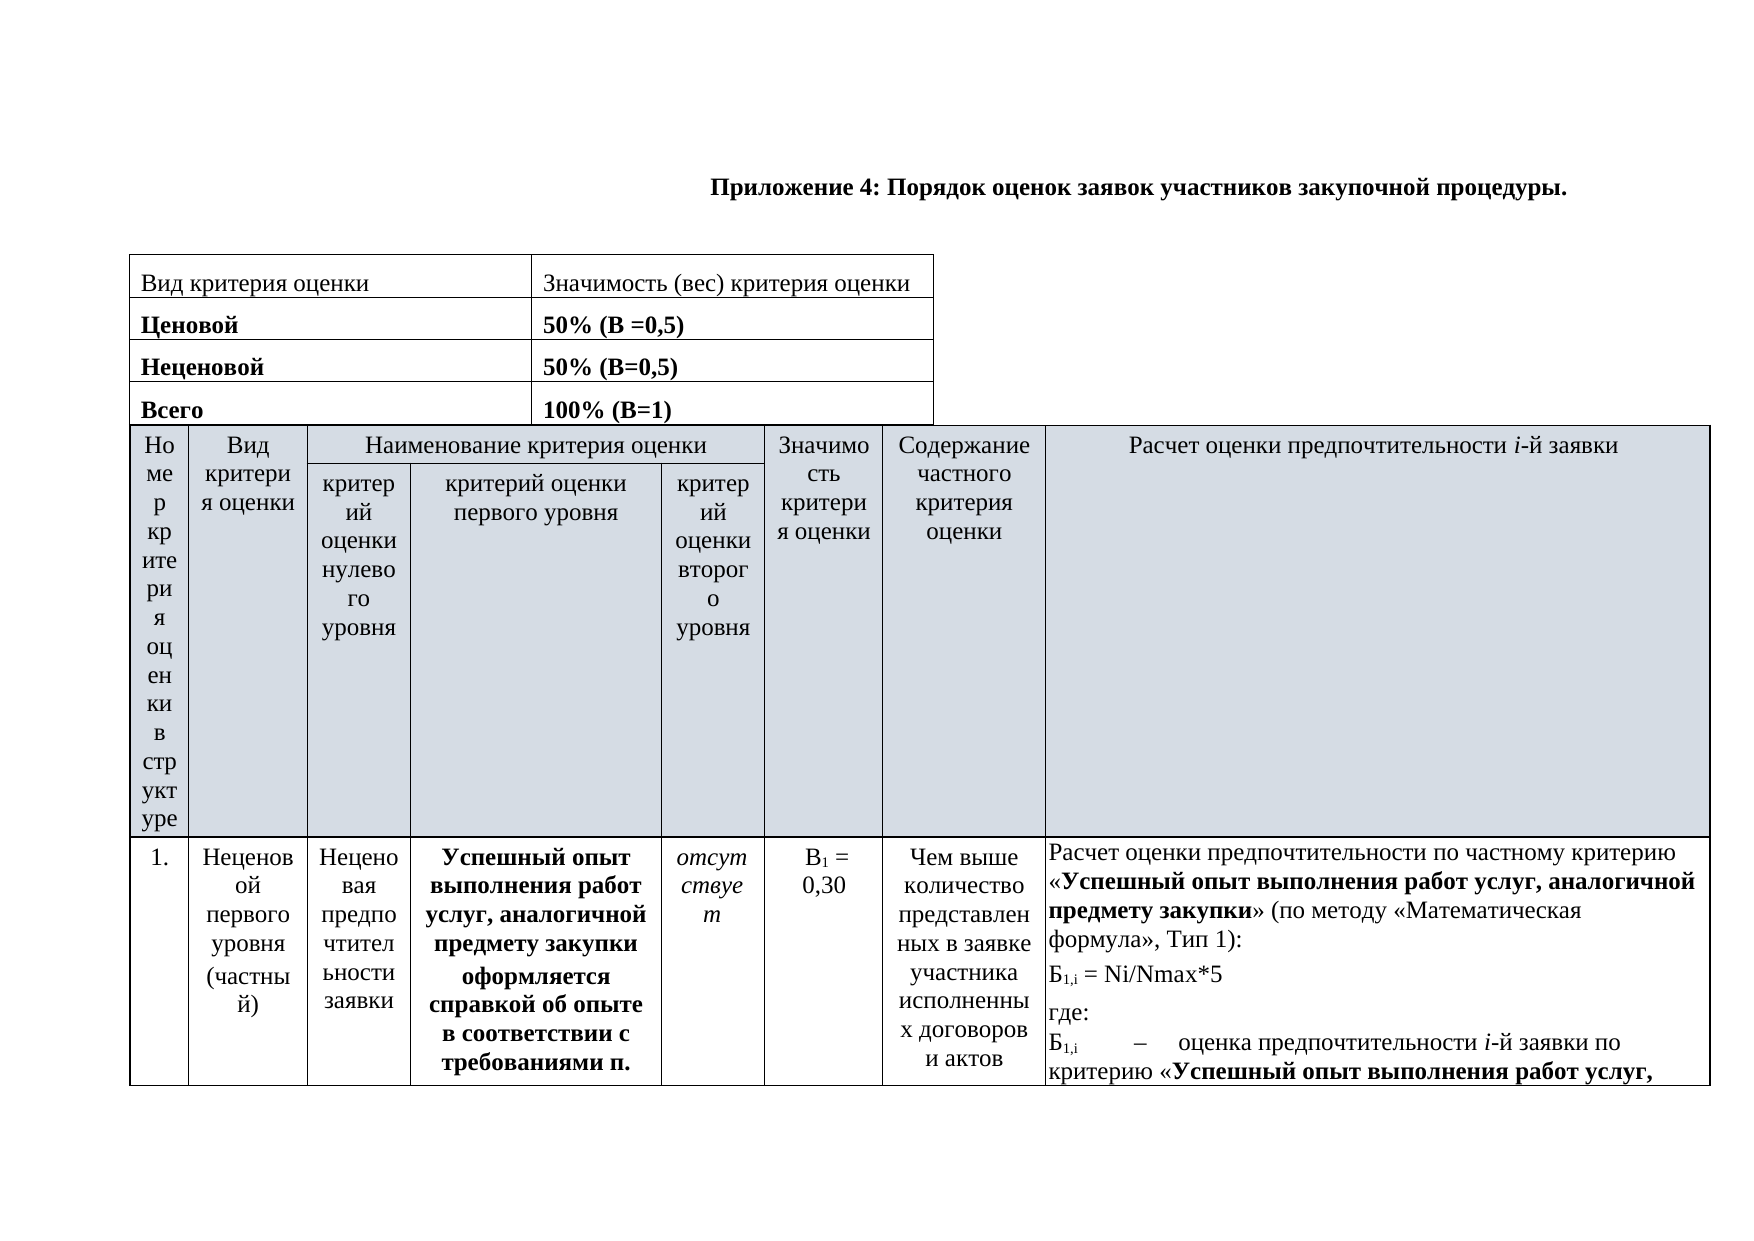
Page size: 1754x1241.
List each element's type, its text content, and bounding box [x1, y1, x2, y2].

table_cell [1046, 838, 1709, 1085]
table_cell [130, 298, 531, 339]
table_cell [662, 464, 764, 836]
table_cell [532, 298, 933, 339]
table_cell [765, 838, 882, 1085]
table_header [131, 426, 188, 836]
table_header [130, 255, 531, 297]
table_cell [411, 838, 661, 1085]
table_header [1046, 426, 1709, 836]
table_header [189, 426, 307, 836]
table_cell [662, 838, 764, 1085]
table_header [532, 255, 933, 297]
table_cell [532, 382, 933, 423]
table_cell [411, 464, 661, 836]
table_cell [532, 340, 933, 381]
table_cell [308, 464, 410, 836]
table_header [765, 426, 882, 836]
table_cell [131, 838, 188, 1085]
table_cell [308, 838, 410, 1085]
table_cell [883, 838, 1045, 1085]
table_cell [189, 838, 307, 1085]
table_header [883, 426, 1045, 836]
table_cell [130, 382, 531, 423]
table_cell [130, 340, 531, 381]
text Приложение 4: Порядок оценок заявок участников закупочной процедуры. [118, 172, 1710, 201]
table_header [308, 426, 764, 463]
